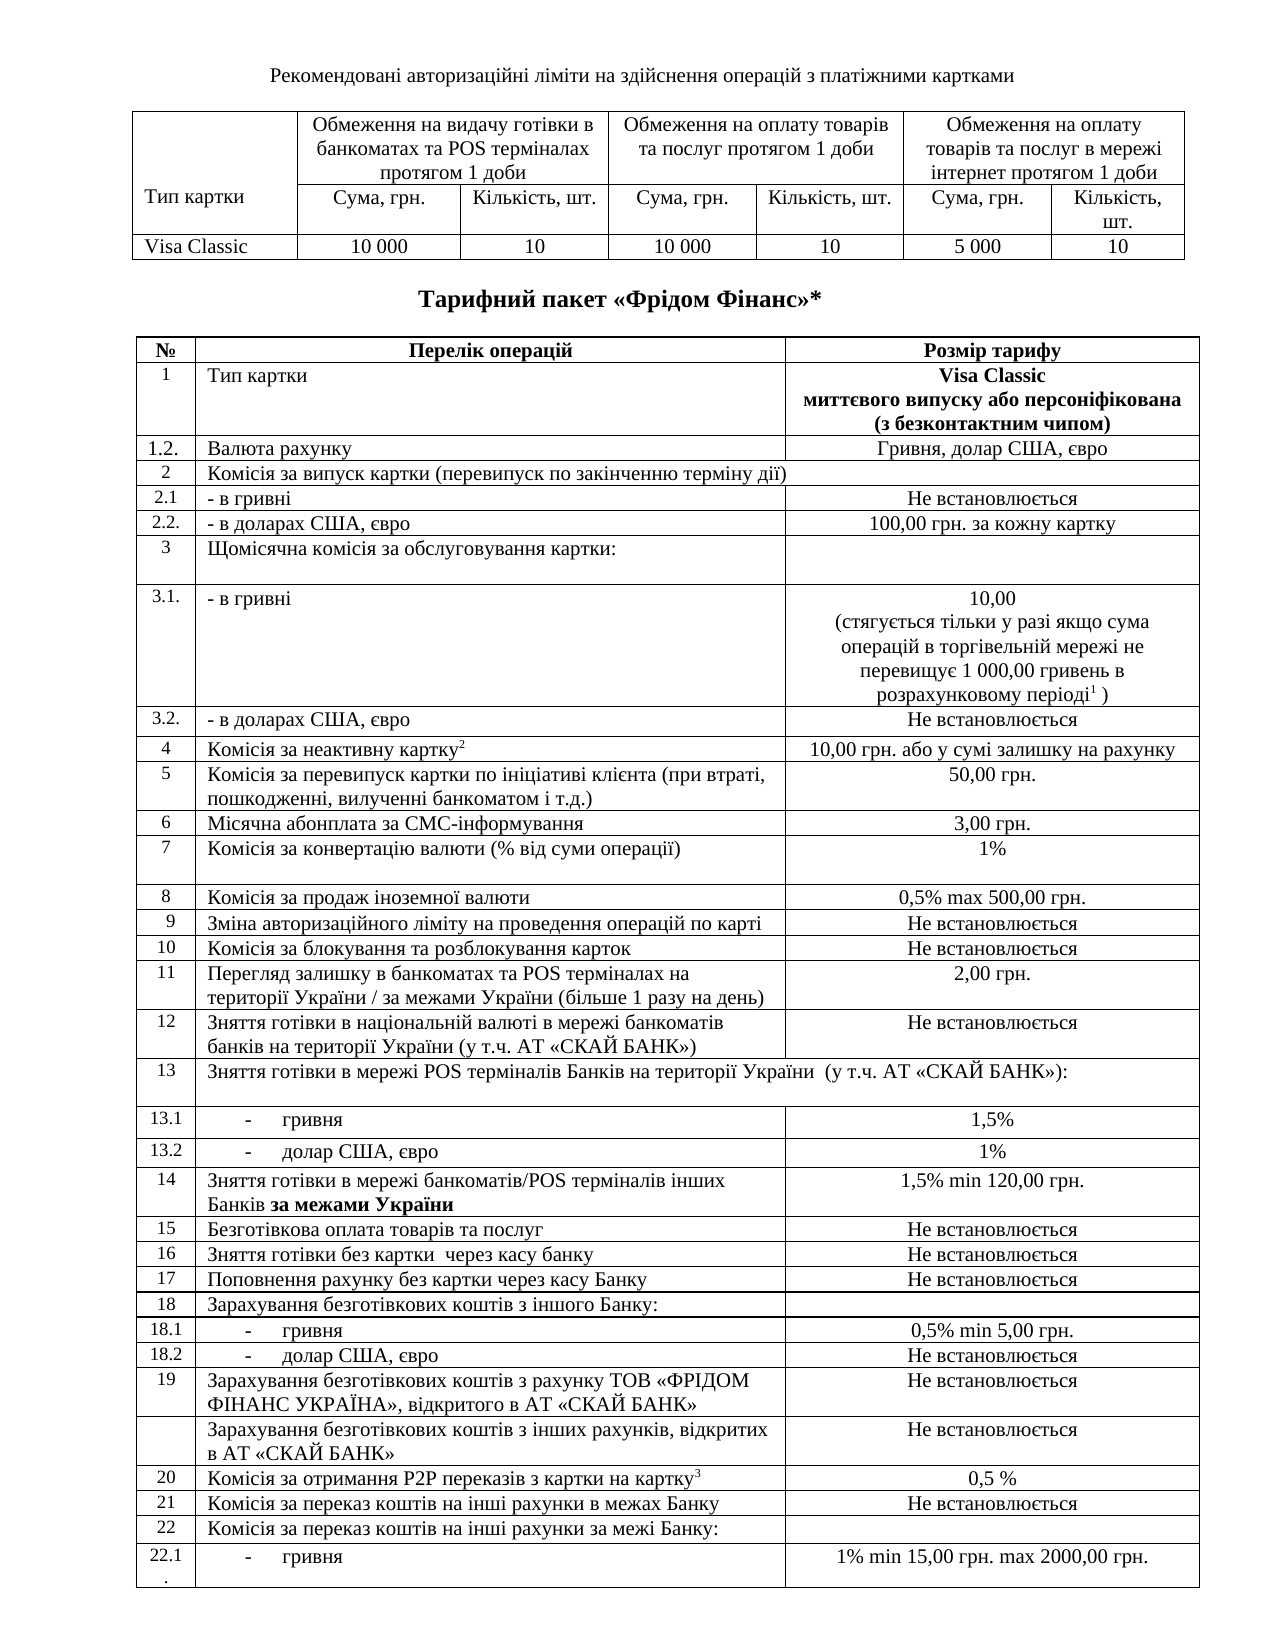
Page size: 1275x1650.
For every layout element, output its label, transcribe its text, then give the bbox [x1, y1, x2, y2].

table_cell Не встановлюється [786, 1267, 1199, 1291]
table_cell 10 [461, 235, 608, 258]
table_cell 16 [137, 1242, 195, 1266]
table_cell Щомісячна комісія за обслуговування картки: [196, 536, 785, 584]
table_cell Сума, грн. [904, 185, 1051, 233]
table_cell 1% [786, 836, 1199, 884]
table_cell 17 [137, 1267, 195, 1291]
table_cell Валюта рахунку [196, 436, 785, 460]
table_cell 1,5% [786, 1107, 1199, 1138]
table_cell Не встановлюється [786, 910, 1199, 934]
table_cell 9 [137, 910, 195, 934]
table_cell 1% min 15,00 грн. max 2000,00 грн. [786, 1544, 1199, 1587]
table_cell 1% [786, 1139, 1199, 1167]
table_cell 20 [137, 1466, 195, 1490]
table_cell гривня [196, 1318, 785, 1342]
table_cell Не встановлюється [786, 1242, 1199, 1266]
table_cell 18.1 [137, 1318, 195, 1342]
table_cell Комісія за неактивну картку2 [196, 737, 785, 761]
table_cell 50,00 грн. [786, 762, 1199, 810]
table_cell долар США, євро [196, 1139, 785, 1167]
table_cell Не встановлюється [786, 1343, 1199, 1367]
table_cell - в доларах США, євро [196, 707, 785, 736]
table_cell 3 [137, 536, 195, 584]
table_cell 1 [137, 363, 195, 435]
table_cell Комісія за перевипуск картки по ініціативі клієнта (при втраті, пошкодженні, вилученні банкоматом і т.д.) [196, 762, 785, 810]
table_cell Сума, грн. [298, 185, 460, 233]
table_cell Зняття готівки в національній валюті в мережі банкоматів банків на території України (у т.ч. АТ «СКАЙ БАНК») [196, 1010, 785, 1058]
table_cell 3,00 грн. [786, 811, 1199, 835]
table_cell 7 [137, 836, 195, 884]
table_header Обмеження на видачу готівки в банкоматах та POS терміналах протягом 1 доби [298, 112, 608, 184]
table_cell [786, 1516, 1199, 1543]
table_cell Поповнення рахунку без картки через касу Банку [196, 1267, 785, 1291]
table_cell 6 [137, 811, 195, 835]
table_cell Комісія за продаж іноземної валюти [196, 885, 785, 909]
table_cell Перегляд залишку в банкоматах та POS терміналах на території України / за межами України (більше 1 разу на день) [196, 961, 785, 1009]
table_cell Кількість, шт. [461, 185, 608, 233]
table_cell - в доларах США, євро [196, 511, 785, 535]
table_cell Не встановлюється [786, 1491, 1199, 1515]
table_cell Не встановлюється [786, 1417, 1199, 1465]
table_cell 1.2. [137, 436, 195, 460]
table_cell 2.2. [137, 511, 195, 535]
table_cell 18 [137, 1293, 195, 1316]
table_cell 100,00 грн. за кожну картку [786, 511, 1199, 535]
table_cell 10 [1052, 235, 1184, 258]
table_cell 13.2 [137, 1139, 195, 1167]
table_cell 5 000 [904, 235, 1051, 258]
table_cell Не встановлюється [786, 1217, 1199, 1241]
table_cell - в гривні [196, 585, 785, 706]
table_cell Гривня, долар США, євро [786, 436, 1199, 460]
table_header Обмеження на оплату товарів та послуг в мережі інтернет протягом 1 доби [904, 112, 1184, 184]
table_cell Комісія за переказ коштів на інші рахунки в межах Банку [196, 1491, 785, 1515]
table_header Обмеження на оплату товарів та послуг протягом 1 доби [609, 112, 903, 184]
table_cell долар США, євро [196, 1343, 785, 1367]
table_cell Зарахування безготівкових коштів з інших рахунків, відкритих в АТ «СКАЙ БАНК» [196, 1417, 785, 1465]
table_cell 2 [137, 461, 195, 485]
table_cell 11 [137, 961, 195, 1009]
table_cell 13.1 [137, 1107, 195, 1138]
table_cell 10 000 [298, 235, 460, 258]
table_cell 18.2 [137, 1343, 195, 1367]
table_cell Зміна авторизаційного ліміту на проведення операцій по карті [196, 910, 785, 934]
table_cell Комісія за переказ коштів на інші рахунки за межі Банку: [196, 1516, 785, 1543]
table_cell Не встановлюється [786, 1010, 1199, 1058]
table_cell - в гривні [196, 486, 785, 510]
table_cell 12 [137, 1010, 195, 1058]
table_cell 13 [137, 1059, 195, 1106]
table_cell Безготівкова оплата товарів та послуг [196, 1217, 785, 1241]
table_cell Не встановлюється [786, 1368, 1199, 1416]
table_cell 3.1. [137, 585, 195, 706]
table_cell [786, 1293, 1199, 1316]
table_cell 3.2. [137, 707, 195, 736]
table_cell гривня [196, 1107, 785, 1138]
table_cell 15 [137, 1217, 195, 1241]
table_header Тип картки [133, 112, 297, 233]
table_cell Комісія за конвертацію валюти (% від суми операції) [196, 836, 785, 884]
table_cell 4 [137, 737, 195, 761]
table_cell Зняття готівки без картки через касу банку [196, 1242, 785, 1266]
table_cell 10 [137, 936, 195, 959]
table_cell 2.1 [137, 486, 195, 510]
text Тарифний пакет «Фрідом Фінанс»* [118, 284, 1122, 312]
table_cell Не встановлюється [786, 936, 1199, 959]
table_cell Кількість, шт. [757, 185, 903, 233]
table_cell Тип картки [196, 363, 785, 435]
table_cell Зняття готівки в мережі POS терміналів Банків на території України (у т.ч. АТ «СКАЙ БАНК»): [196, 1059, 1199, 1106]
table_cell Visa Classic [133, 235, 297, 258]
table_cell Visa Classic миттєвого випуску або персоніфікована (з безконтактним чипом) [786, 363, 1199, 435]
table_cell Зняття готівки в мережі банкоматів/POS терміналів інших Банків за межами України [196, 1168, 785, 1216]
table_header № [137, 338, 195, 362]
table_cell 0,5 % [786, 1466, 1199, 1490]
table_cell Комісія за отримання P2P переказів з картки на картку3 [196, 1466, 785, 1490]
table_cell 0,5% max 500,00 грн. [786, 885, 1199, 909]
table_cell 2,00 грн. [786, 961, 1199, 1009]
table_cell 14 [137, 1168, 195, 1216]
table_cell Зарахування безготівкових коштів з іншого Банку: [196, 1293, 785, 1316]
table_cell Зарахування безготівкових коштів з рахунку ТОВ «ФРІДОМ ФІНАНС УКРАЇНА», відкритого в АТ «СКАЙ БАНК» [196, 1368, 785, 1416]
table_cell 22.1. [137, 1544, 195, 1587]
table_cell 19 [137, 1368, 195, 1416]
table_cell Місячна абонплата за СМС-інформування [196, 811, 785, 835]
table_cell Комісія за блокування та розблокування карток [196, 936, 785, 959]
table_cell Кількість, шт. [1052, 185, 1184, 233]
table_cell Комісія за випуск картки (перевипуск по закінченню терміну дії) [196, 461, 1199, 485]
table_header Розмір тарифу [786, 338, 1199, 362]
text Рекомендовані авторизаційні ліміти на здійснення операцій з платіжними картками [118, 63, 1122, 87]
table_cell 10 000 [609, 235, 756, 258]
table_cell 22 [137, 1516, 195, 1543]
table_cell 21 [137, 1491, 195, 1515]
table_cell Не встановлюється [786, 486, 1199, 510]
table_cell 10 [757, 235, 903, 258]
table_cell 5 [137, 762, 195, 810]
table_cell Сума, грн. [609, 185, 756, 233]
table_cell [137, 1417, 195, 1465]
table_cell гривня [196, 1544, 785, 1587]
table_cell 10,00 (стягується тільки у разі якщо сума операцій в торгівельній мережі не перевищує 1 000,00 гривень в розрахунковому періоді1 ) [786, 585, 1199, 706]
table_header Перелік операцій [196, 338, 785, 362]
table_cell 0,5% min 5,00 грн. [786, 1318, 1199, 1342]
table_cell 1,5% min 120,00 грн. [786, 1168, 1199, 1216]
table_cell [786, 536, 1199, 584]
table_cell Не встановлюється [786, 707, 1199, 736]
table_cell 8 [137, 885, 195, 909]
table_cell 10,00 грн. або у сумі залишку на рахунку [786, 737, 1199, 761]
